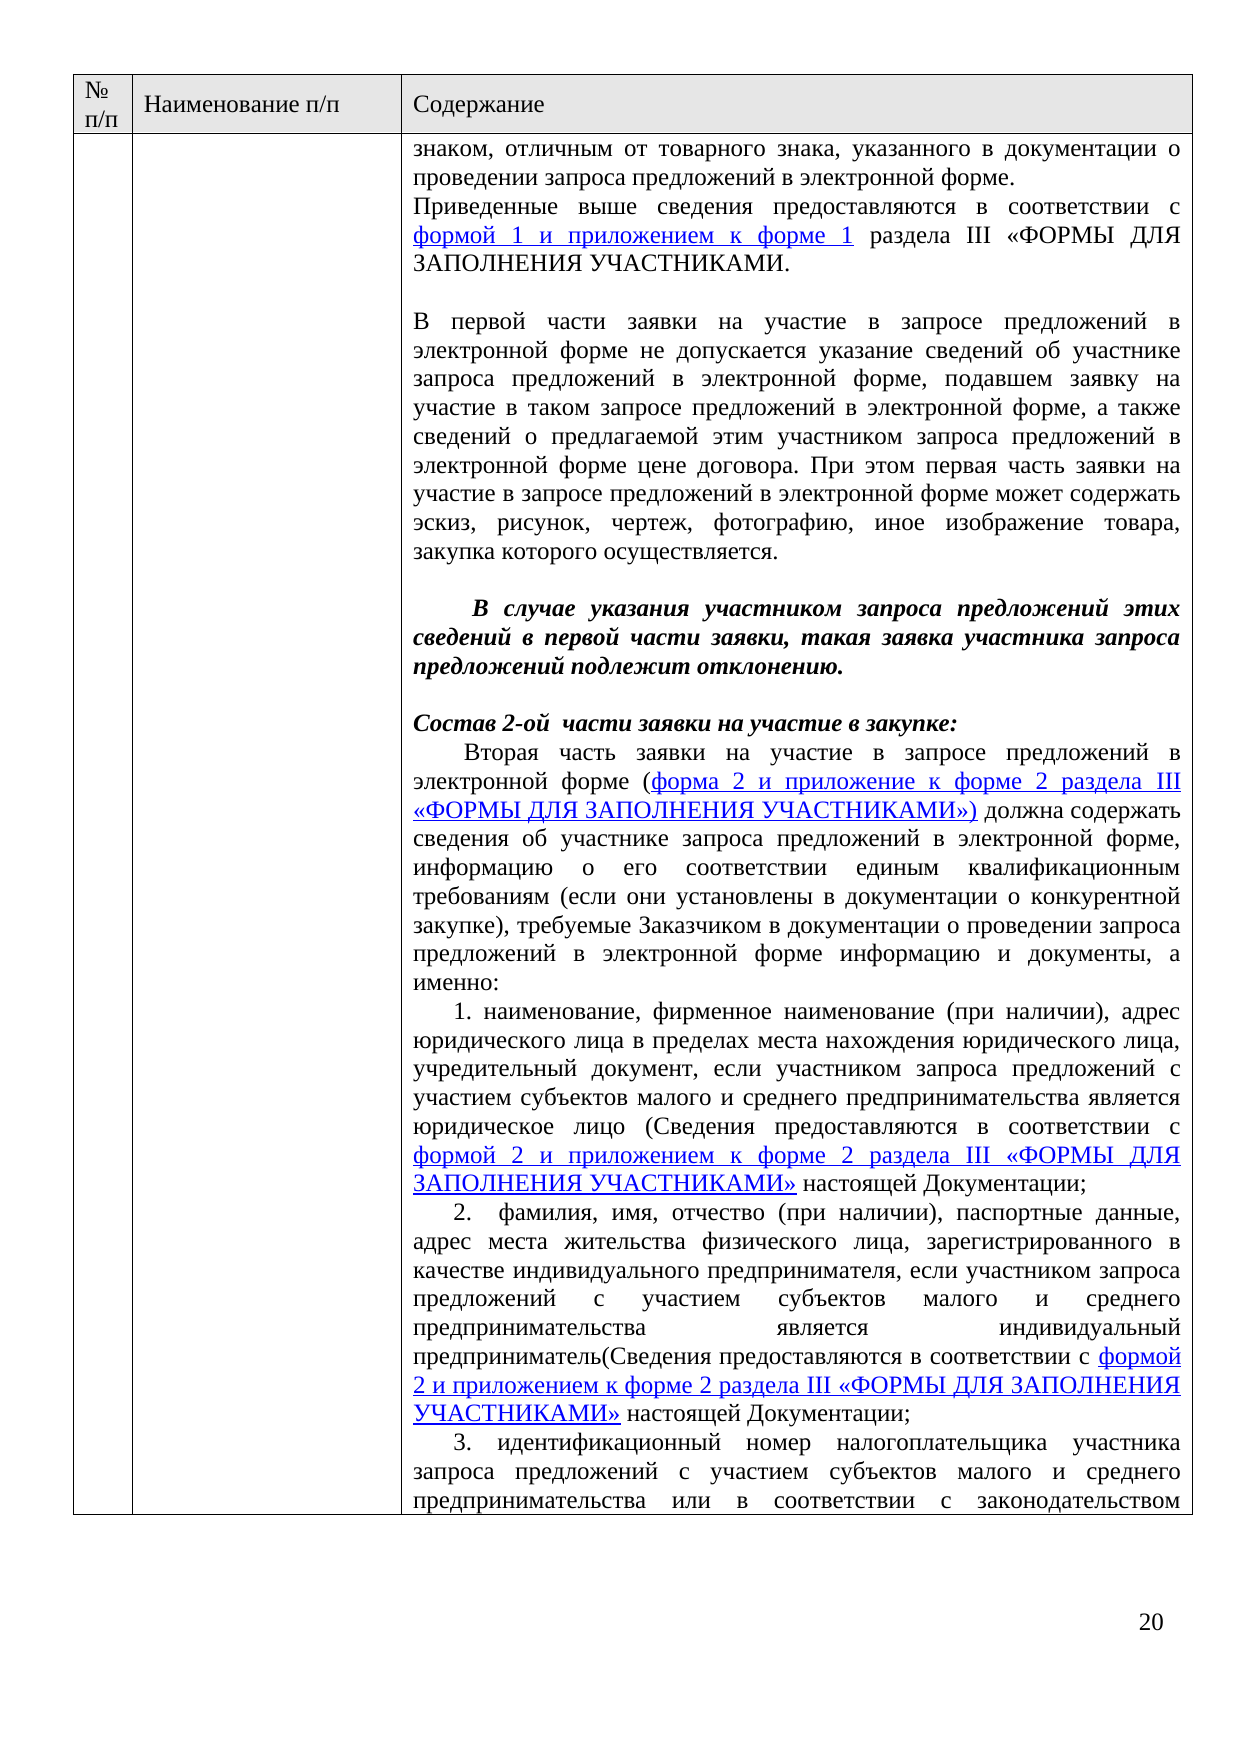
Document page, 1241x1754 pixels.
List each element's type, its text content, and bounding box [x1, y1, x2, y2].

table_header Наименование п/п [133, 75, 401, 132]
table_cell [74, 134, 132, 1513]
table_header № п/п [74, 75, 132, 132]
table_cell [402, 134, 1192, 1513]
table_header Содержание [402, 75, 1192, 132]
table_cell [133, 134, 401, 1513]
